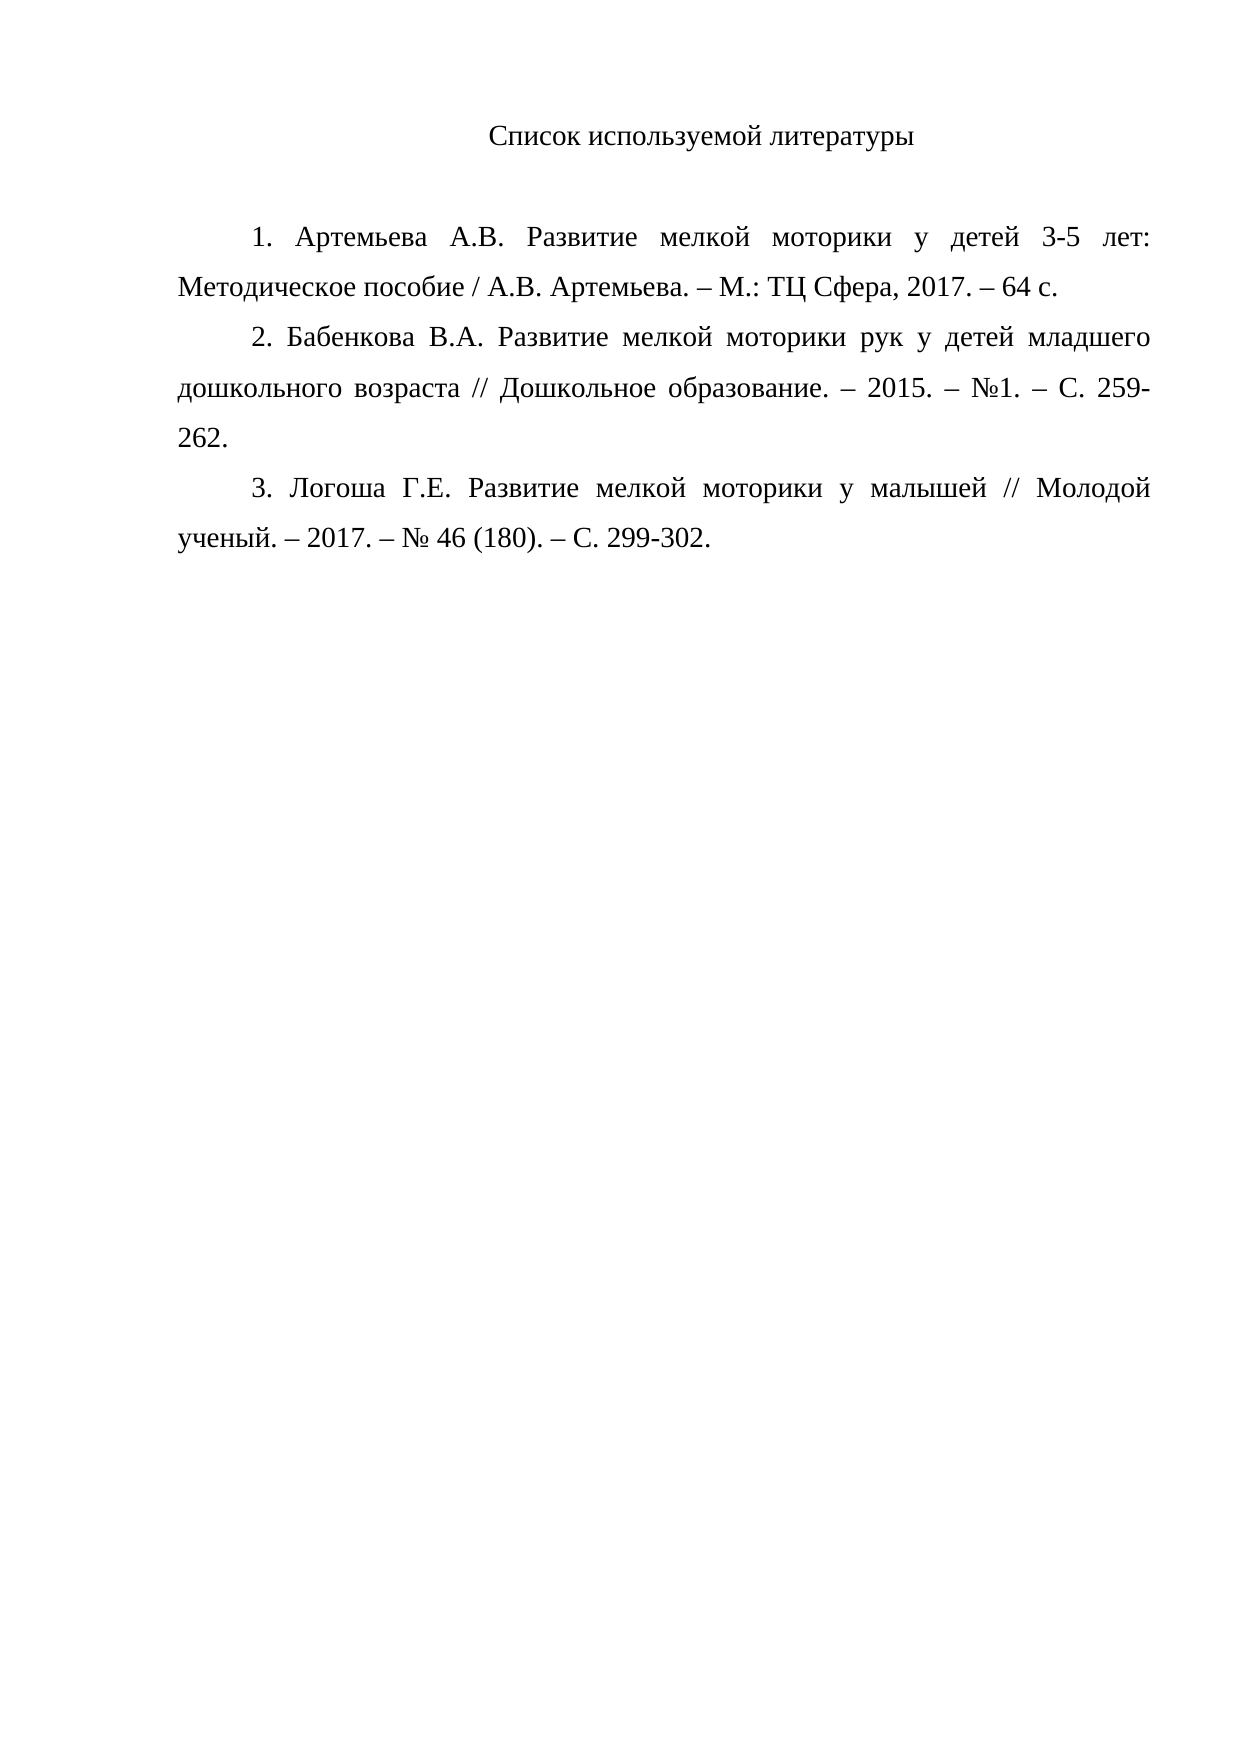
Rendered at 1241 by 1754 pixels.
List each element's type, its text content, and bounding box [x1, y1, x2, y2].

text 3. Логоша Г.Е. Развитие мелкой моторики у малышей // Молодой ученый. – 2017. – № 46 (180). – С. 299-302. [177, 470, 1152, 554]
text Список используемой литературы [177, 118, 1152, 152]
text 2. Бабенкова В.А. Развитие мелкой моторики рук у детей младшего дошкольного возраста // Дошкольное образование. – 2015. – №1. – С. 259-262. [177, 319, 1152, 453]
text 1. Артемьева А.В. Развитие мелкой моторики у детей 3-5 лет: Методическое пособие / А.В. Артемьева. – М.: ТЦ Сфера, 2017. – 64 с. [177, 219, 1152, 303]
